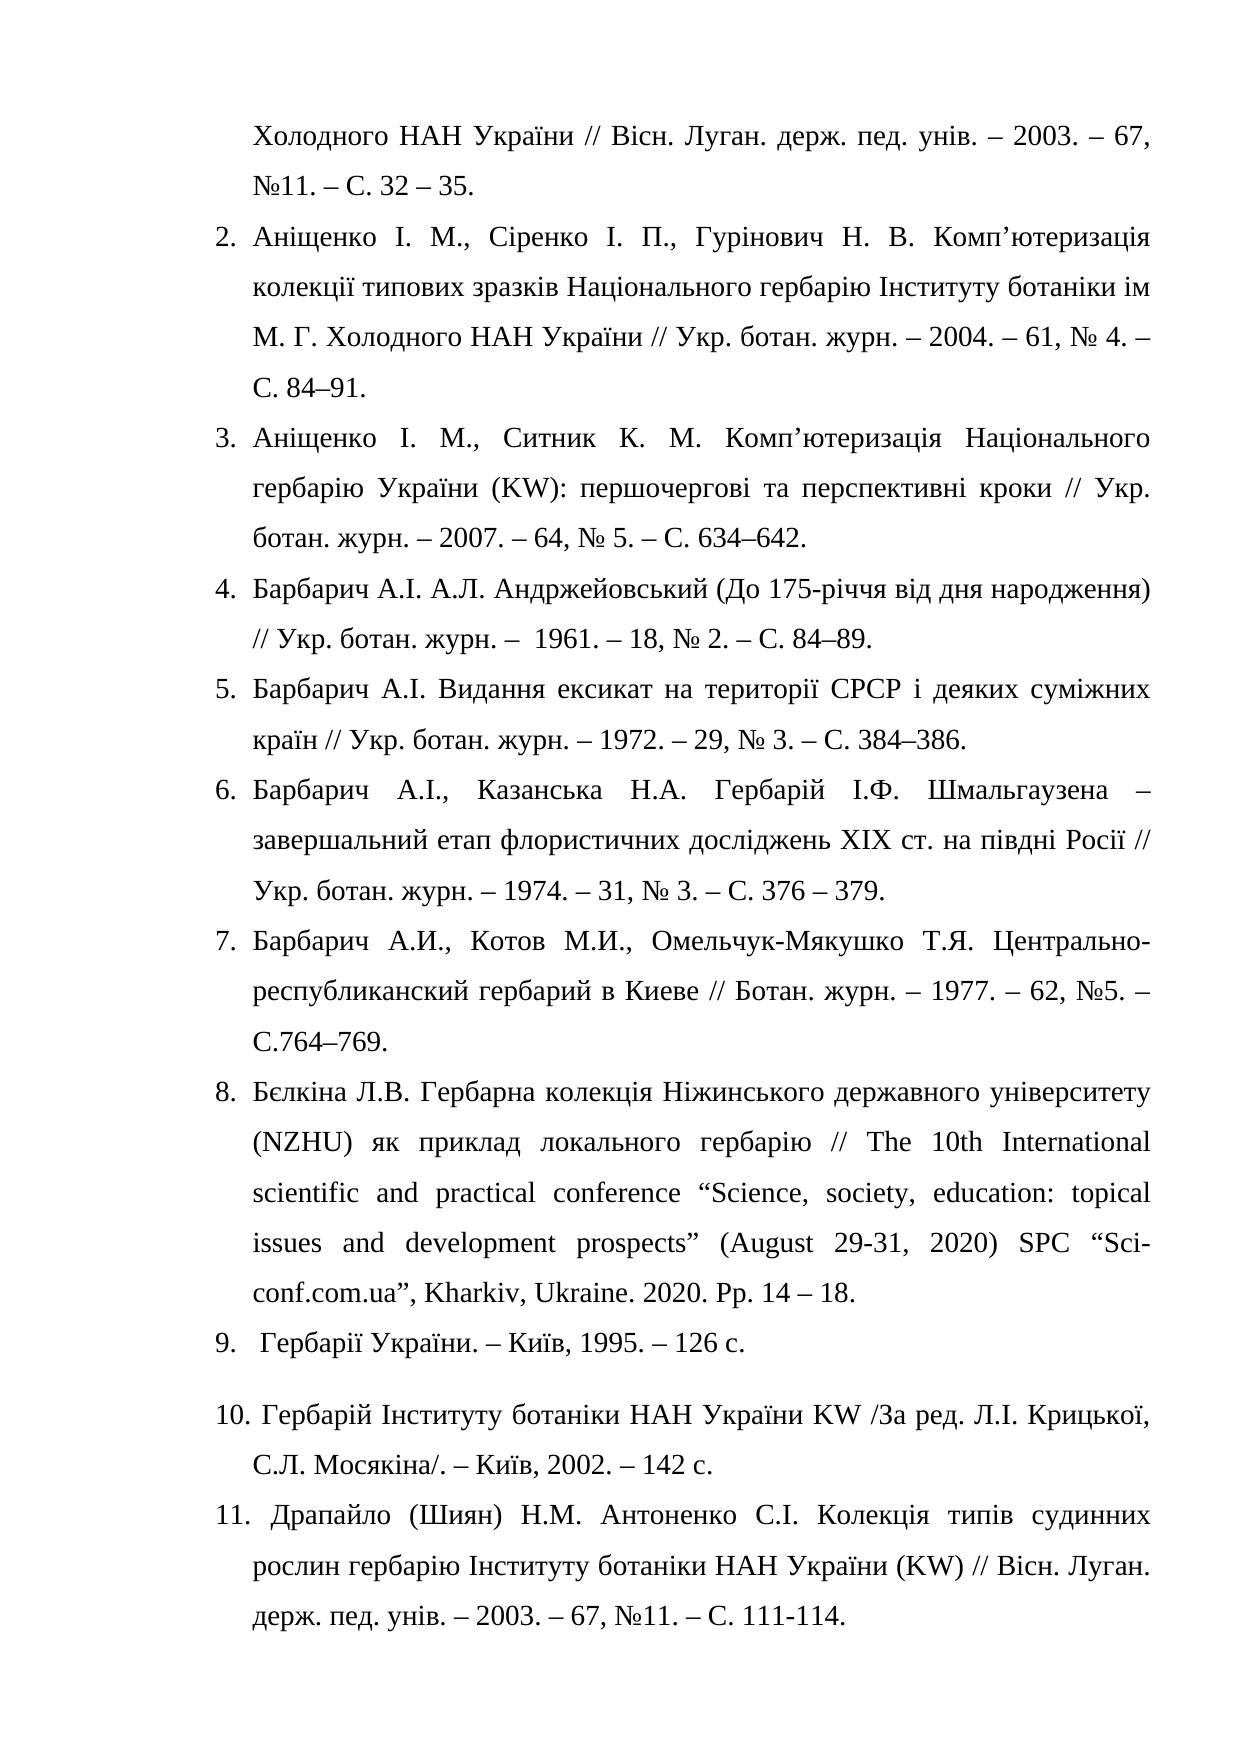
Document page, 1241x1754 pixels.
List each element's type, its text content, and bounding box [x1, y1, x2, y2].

list Гербарiї України. – Київ, 1995. – 126 с. [215, 1326, 1152, 1359]
list Аніщенко I. М., Сiренко I. П., Гурiнович Н. В. Комп’ютеризацiя колекцiї типових зразкiв Нацiонального гербарiю Iнституту ботанiки iм М. Г. Холодного НАН України // Укр. ботан. журн. – 2004. – 61, № 4. – С. 84–91. [215, 219, 1152, 403]
list Барбарич А.И., Котов М.И., Омельчук-Мякушко Т.Я. Центрально-республиканский гербарий в Киеве // Ботан. журн. – 1977. – 62, №5. – С.764–769. [215, 923, 1152, 1057]
list Драпайло (Шиян) Н.М. Антоненко С.І. Колекція типів судинних рослин гербарію Інституту ботаніки НАН України (KW) // Вісн. Луган. держ. пед. унів. – 2003. – 67, №11. – С. 111-114. [215, 1497, 1152, 1632]
list Анiщенко I. М., Ситник К. М. Комп’ютеризацiя Нацiонального гербарiю України (KW): першочерговi та перспективнi кроки // Укр. ботан. журн. – 2007. – 64, № 5. – С. 634–642. [215, 420, 1152, 554]
list Бєлкіна Л.В. Гербарна колекція Ніжинського державного університету (NZHU) як приклад локального гербарію // The 10th International scientific and practical conference “Science, society, education: topical issues and development prospects” (August 29-31, 2020) SPC “Sci-conf.com.ua”, Kharkiv, Ukraine. 2020. Pp. 14 – 18. [215, 1074, 1152, 1309]
list Гербарiй Iнституту ботанiки НАН України KW /За ред. Л.I. Крицької, С.Л. Мосякiна/. – Київ, 2002. – 142 с. [215, 1397, 1152, 1481]
list Барбарич А.І. А.Л. Андржейовський (До 175-річчя від дня народження) // Укр. ботан. журн. – 1961. – 18, № 2. – С. 84–89. [215, 571, 1152, 655]
list Барбарич А.І., Казанська Н.А. Гербарій І.Ф. Шмальгаузена – завершальний етап флористичних досліджень ХІХ ст. на півдні Росії // Укр. ботан. журн. – 1974. – 31, № 3. – С. 376 – 379. [215, 772, 1152, 906]
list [215, 118, 1152, 202]
list Барбарич А.І. Видання ексикат на території СРСР і деяких суміжних країн // Укр. ботан. журн. – 1972. – 29, № 3. – С. 384–386. [215, 672, 1152, 755]
